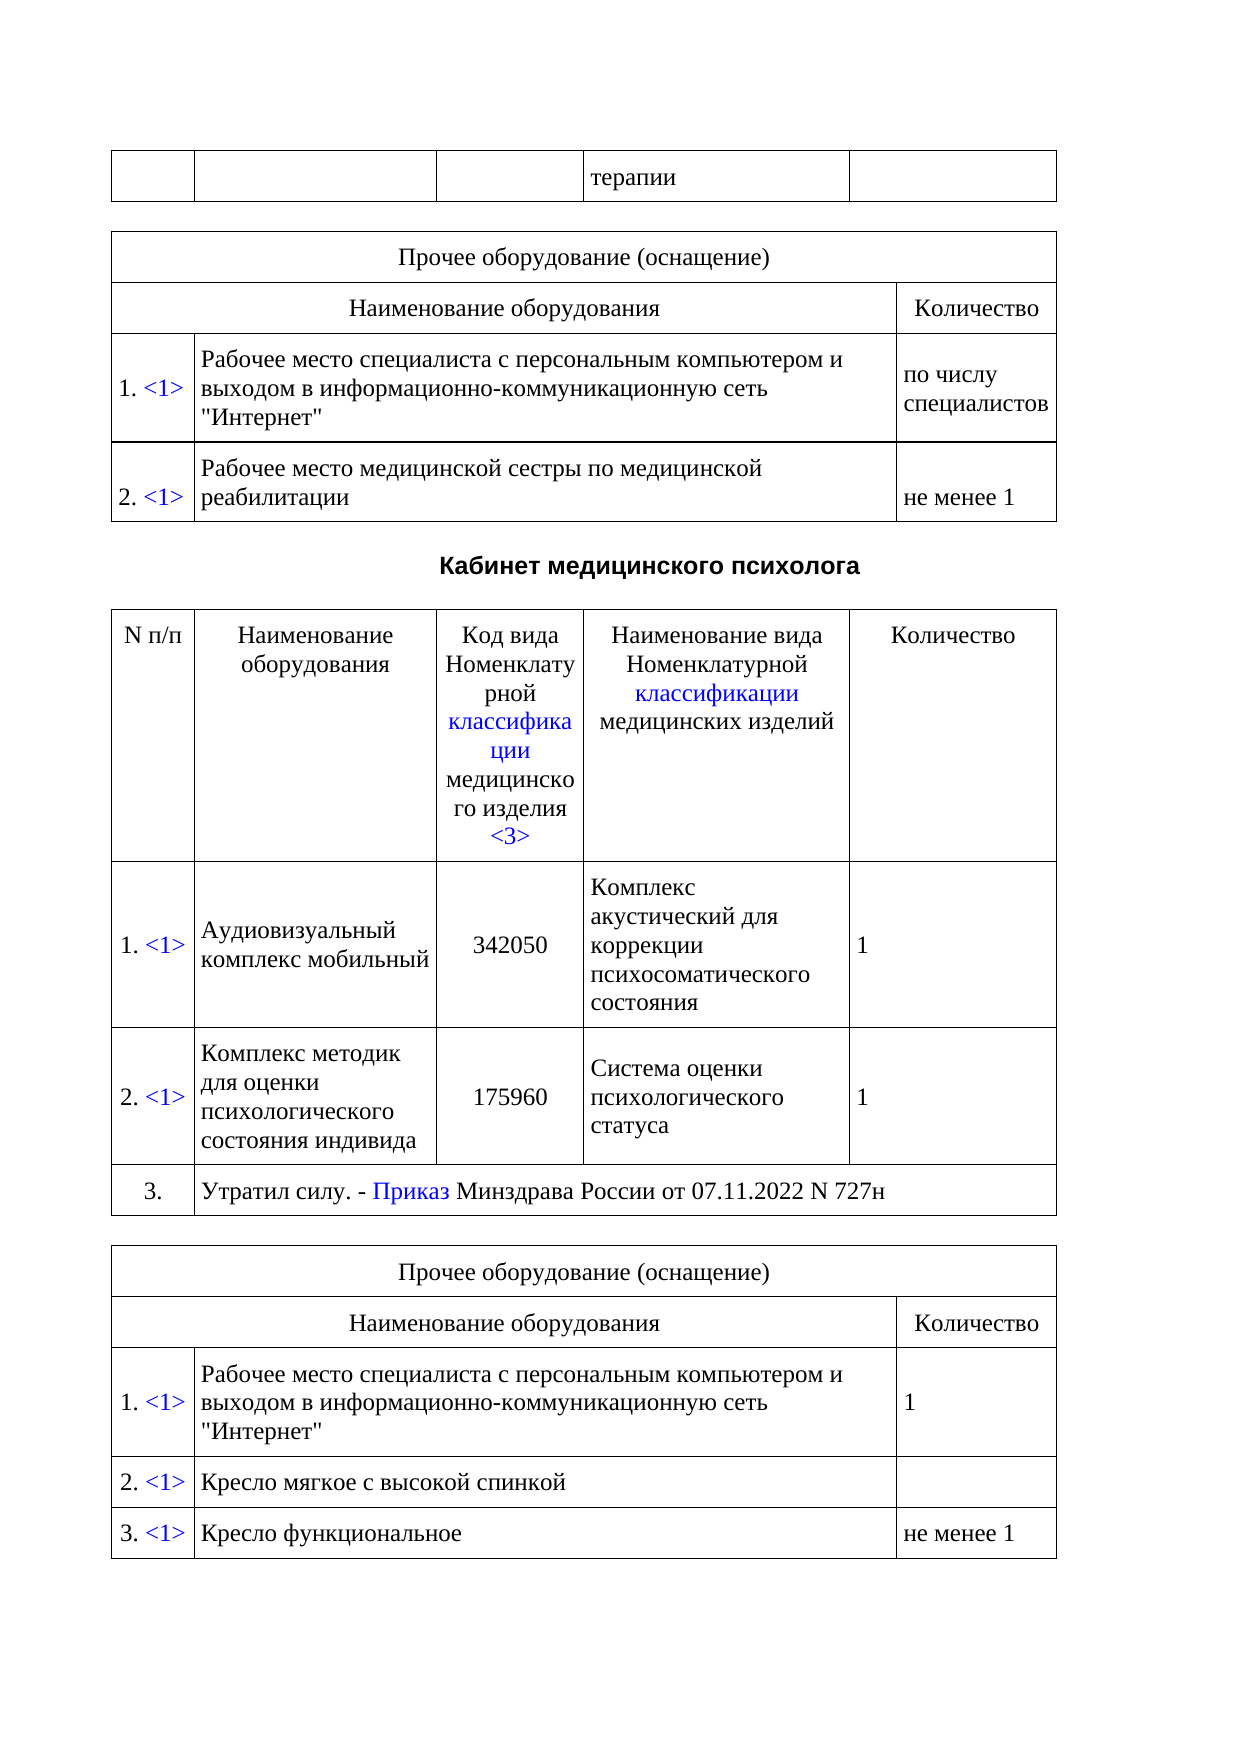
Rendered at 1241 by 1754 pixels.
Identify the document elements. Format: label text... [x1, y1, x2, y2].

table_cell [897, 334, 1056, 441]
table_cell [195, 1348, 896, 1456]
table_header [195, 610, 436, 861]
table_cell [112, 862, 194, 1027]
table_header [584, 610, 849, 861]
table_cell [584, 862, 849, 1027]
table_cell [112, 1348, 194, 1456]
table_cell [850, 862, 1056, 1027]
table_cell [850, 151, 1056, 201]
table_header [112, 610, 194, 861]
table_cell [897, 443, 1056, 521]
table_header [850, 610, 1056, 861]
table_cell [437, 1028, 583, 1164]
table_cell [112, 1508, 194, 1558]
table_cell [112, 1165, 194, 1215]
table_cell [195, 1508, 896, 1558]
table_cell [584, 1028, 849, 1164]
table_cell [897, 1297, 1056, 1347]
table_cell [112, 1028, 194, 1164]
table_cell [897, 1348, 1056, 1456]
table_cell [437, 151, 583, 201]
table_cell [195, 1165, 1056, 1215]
title Кабинет медицинского психолога [118, 551, 1181, 580]
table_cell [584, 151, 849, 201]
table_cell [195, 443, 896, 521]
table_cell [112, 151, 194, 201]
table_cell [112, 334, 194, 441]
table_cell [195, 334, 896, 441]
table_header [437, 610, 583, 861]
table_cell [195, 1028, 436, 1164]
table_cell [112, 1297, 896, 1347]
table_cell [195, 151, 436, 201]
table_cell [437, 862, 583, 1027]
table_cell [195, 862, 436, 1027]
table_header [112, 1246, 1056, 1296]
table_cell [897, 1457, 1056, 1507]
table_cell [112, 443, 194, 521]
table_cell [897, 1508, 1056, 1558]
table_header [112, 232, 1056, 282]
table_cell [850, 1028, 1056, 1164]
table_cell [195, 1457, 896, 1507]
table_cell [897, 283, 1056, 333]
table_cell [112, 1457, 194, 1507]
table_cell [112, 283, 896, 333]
